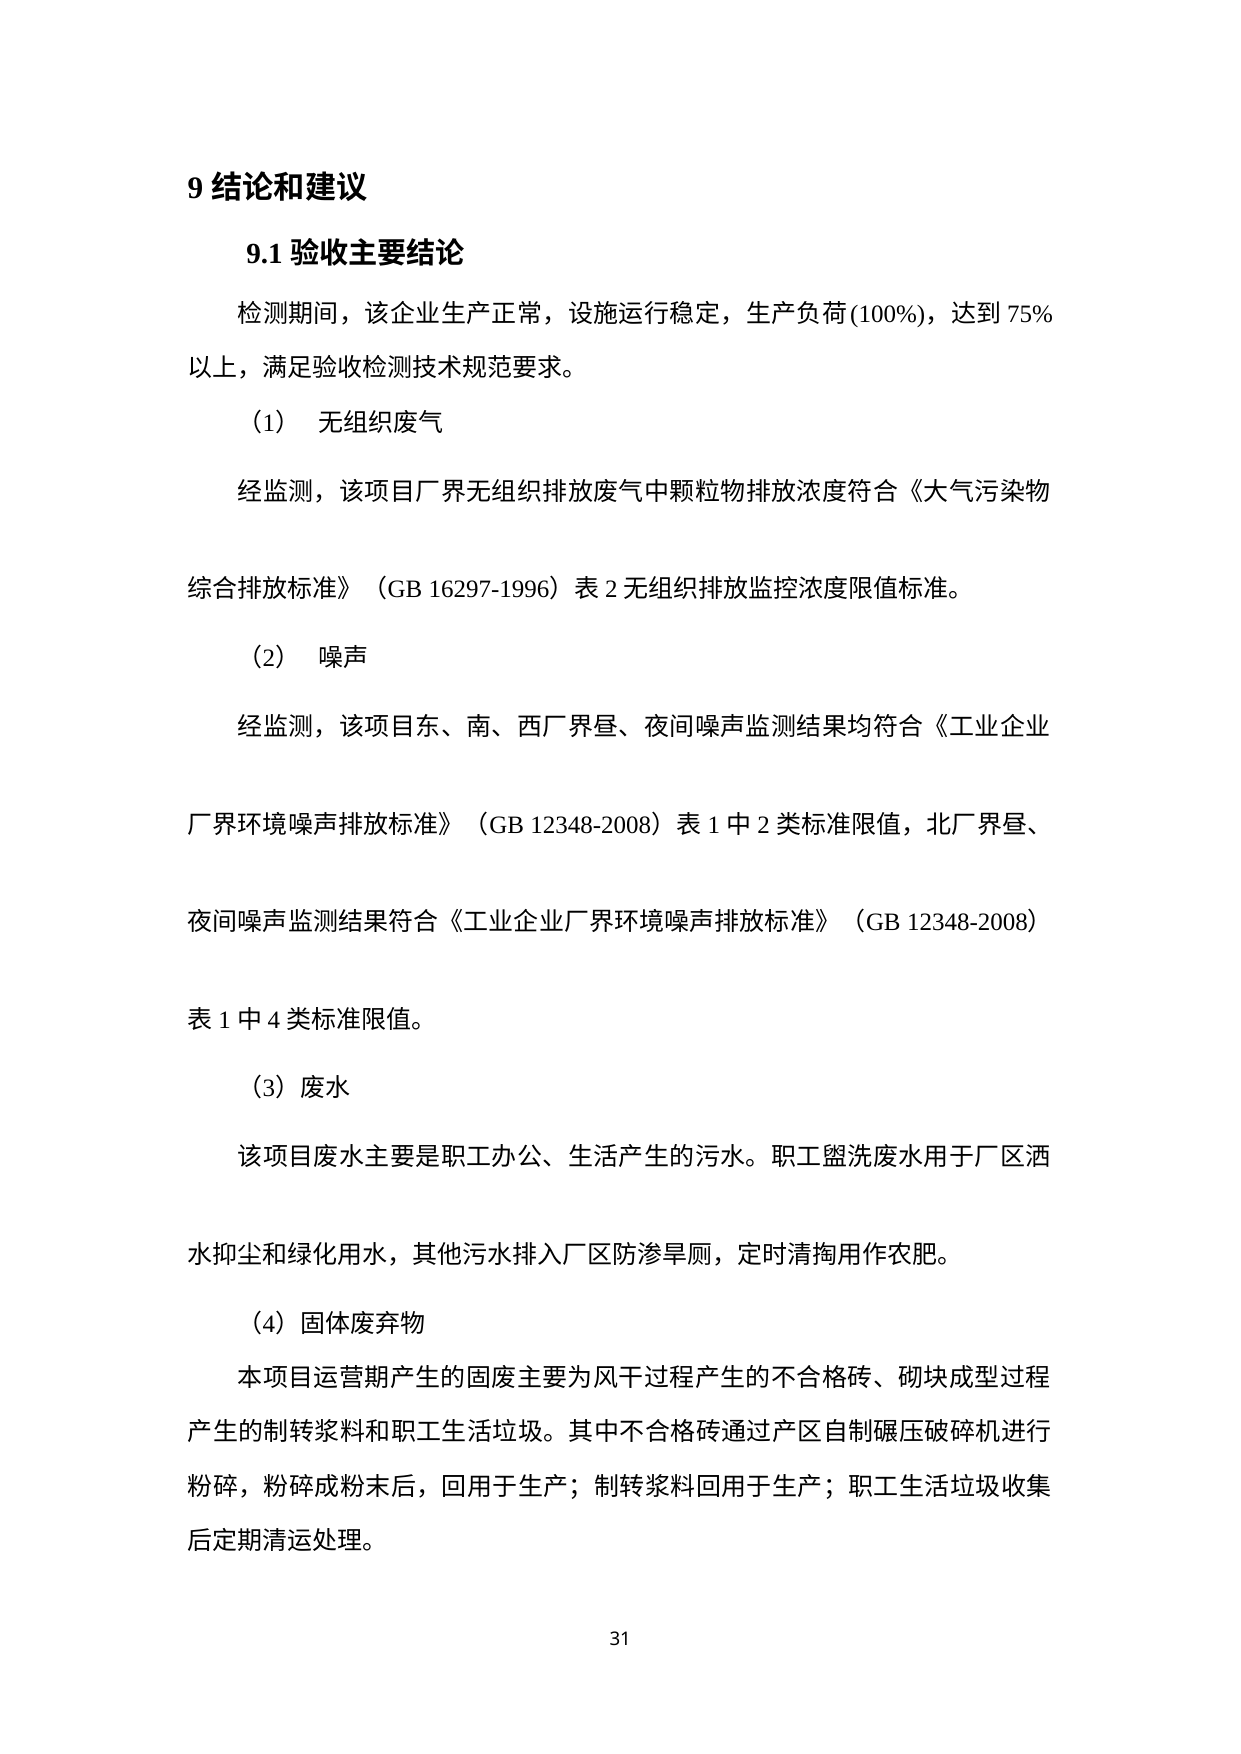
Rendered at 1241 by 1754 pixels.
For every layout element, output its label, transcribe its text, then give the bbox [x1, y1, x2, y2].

subtitle 9.1 验收主要结论 [187, 230, 1053, 272]
text （4）固体废弃物 [187, 1303, 1053, 1339]
text （3）废水 [187, 1068, 1053, 1104]
text 本项目运营期产生的固废主要为风干过程产生的不合格砖、砌块成型过程产生的制转浆料和职工生活垃圾。其中不合格砖通过产区自制碾压破碎机进行粉碎，粉碎成粉末后，回用于生产；制转浆料回用于生产；职工生活垃圾收集后定期清运处理。 [187, 1357, 1053, 1557]
text 经监测，该项目东、南、西厂界昼、夜间噪声监测结果均符合《工业企业厂界环境噪声排放标准》（GB 12348-2008）表 1 中 2 类标准限值，北厂界昼、夜间噪声监测结果符合《工业企业厂界环境噪声排放标准》（GB 12348-2008）表 1 中 4 类标准限值。 [187, 692, 1053, 1050]
subtitle 9 结论和建议 [187, 162, 1053, 207]
list 噪声 [187, 638, 1053, 674]
text 检测期间，该企业生产正常，设施运行稳定，生产负荷(100%)，达到75%以上，满足验收检测技术规范要求。 [187, 293, 1053, 384]
text 经监测，该项目厂界无组织排放废气中颗粒物排放浓度符合《大气污染物综合排放标准》（GB 16297-1996）表 2 无组织排放监控浓度限值标准。 [187, 457, 1053, 619]
text 该项目废水主要是职工办公、生活产生的污水。职工盥洗废水用于厂区洒水抑尘和绿化用水，其他污水排入厂区防渗旱厕，定时清掏用作农肥。 [187, 1122, 1053, 1285]
list 无组织废气 [187, 402, 1053, 438]
